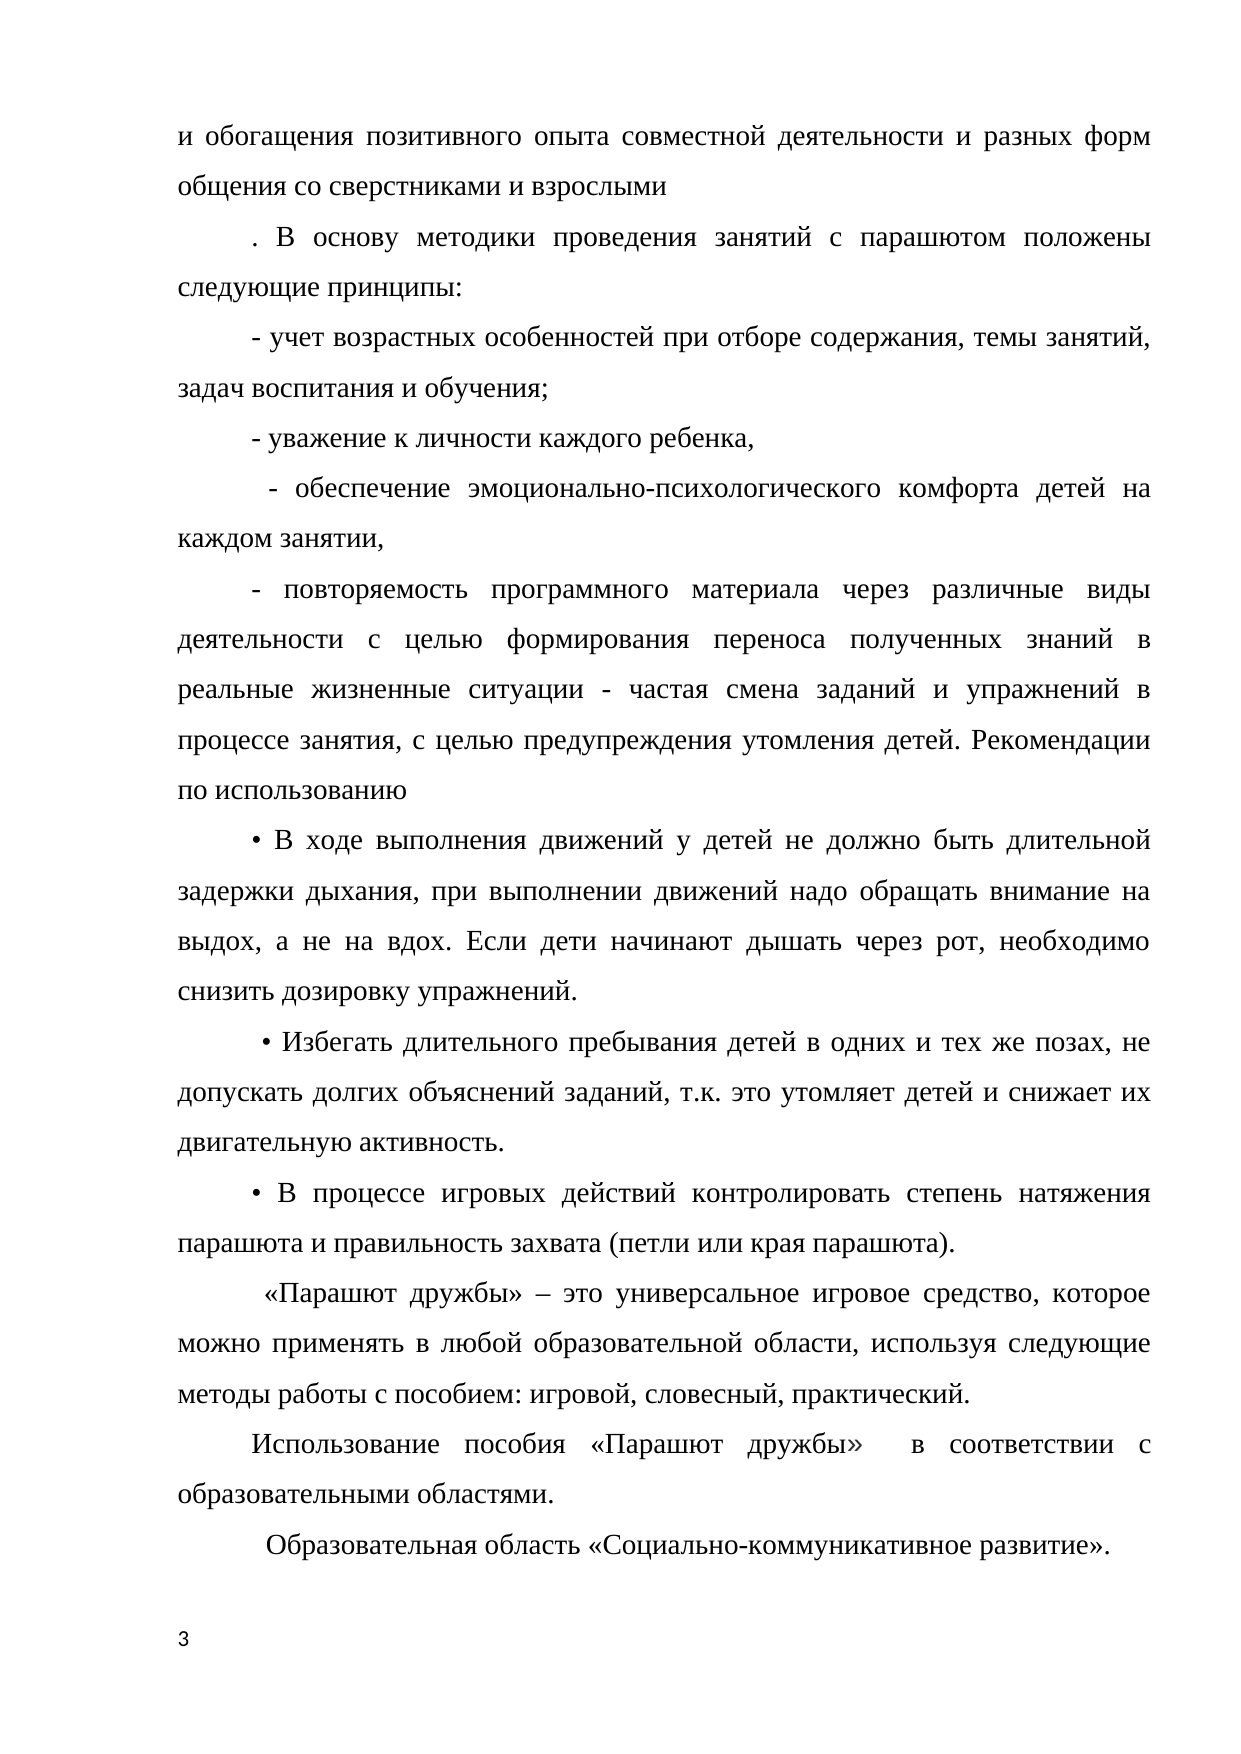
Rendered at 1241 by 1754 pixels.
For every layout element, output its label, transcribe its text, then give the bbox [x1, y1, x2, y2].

text - обеспечение эмоционально-психологического комфорта детей на каждом занятии, [177, 470, 1152, 554]
text «Парашют дружбы» – это универсальное игровое средство, которое можно применять в любой образовательной области, используя следующие методы работы с пособием: игровой, словесный, практический. [177, 1275, 1152, 1409]
text . В основу методики проведения занятий с парашютом положены следующие принципы: [177, 219, 1152, 303]
text • Избегать длительного пребывания детей в одних и тех же позах, не допускать долгих объяснений заданий, т.к. это утомляет детей и снижает их двигательную активность. [177, 1024, 1152, 1158]
text Использование пособия «Парашют дружбы» в соответствии с образовательными областями. [177, 1426, 1152, 1510]
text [177, 118, 1152, 202]
text - учет возрастных особенностей при отборе содержания, темы занятий, задач воспитания и обучения; [177, 319, 1152, 403]
text • В процессе игровых действий контролировать степень натяжения парашюта и правильность захвата (петли или края парашюта). [177, 1175, 1152, 1258]
text Образовательная область «Социально-коммуникативное развитие». [177, 1527, 1152, 1561]
text • В ходе выполнения движений у детей не должно быть длительной задержки дыхания, при выполнении движений надо обращать внимание на выдох, а не на вдох. Если дети начинают дышать через рот, необходимо снизить дозировку упражнений. [177, 822, 1152, 1007]
text - повторяемость программного материала через различные виды деятельности с целью формирования переноса полученных знаний в реальные жизненные ситуации - частая смена заданий и упражнений в процессе занятия, с целью предупреждения утомления детей. Рекомендации по использованию [177, 571, 1152, 806]
text - уважение к личности каждого ребенка, [177, 420, 1152, 453]
